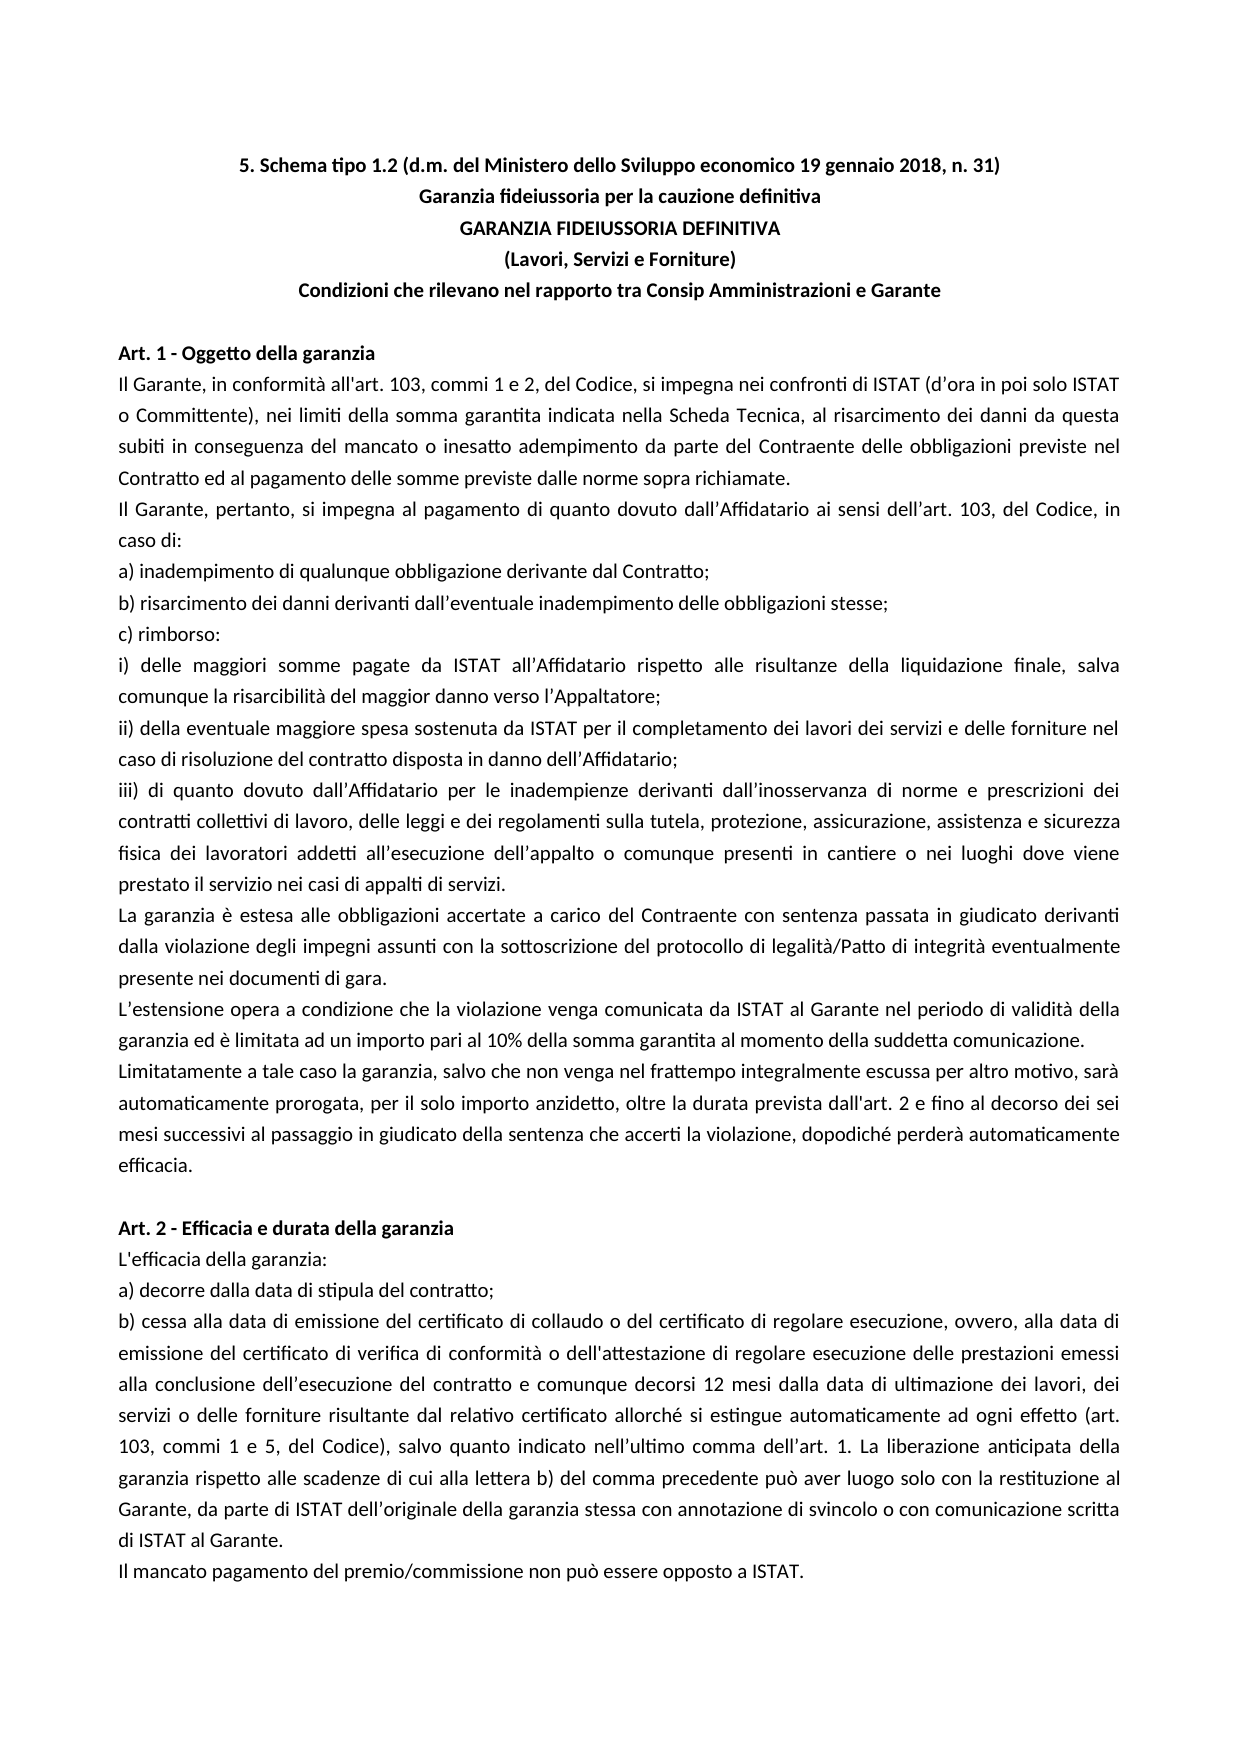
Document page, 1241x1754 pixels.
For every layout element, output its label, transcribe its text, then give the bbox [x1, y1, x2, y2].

text Art. 2 - Efficacia e durata della garanzia [118, 1210, 1122, 1241]
text Il Garante, in conformità all'art. 103, commi 1 e 2, del Codice, si impegna nei confronti di ISTAT (d’ora in poi solo ISTAT o Committente), nei limiti della somma garantita indicata nella Scheda Tecnica, al risarcimento dei danni da questa subiti in conseguenza del mancato o inesatto adempimento da parte del Contraente delle obbligazioni previste nel Contratto ed al pagamento delle somme previste dalle norme sopra richiamate. [118, 366, 1122, 491]
text a) decorre dalla data di stipula del contratto; [118, 1273, 1122, 1304]
text c) rimborso: [118, 616, 1122, 648]
text La garanzia è estesa alle obbligazioni accertate a carico del Contraente con sentenza passata in giudicato derivanti dalla violazione degli impegni assunti con la sottoscrizione del protocollo di legalità/Patto di integrità eventualmente presente nei documenti di gara. [118, 898, 1122, 991]
text iii) di quanto dovuto dall’Affidatario per le inadempienze derivanti dall’inosservanza di norme e prescrizioni dei contratti collettivi di lavoro, delle leggi e dei regolamenti sulla tutela, protezione, assicurazione, assistenza e sicurezza fisica dei lavoratori addetti all’esecuzione dell’appalto o comunque presenti in cantiere o nei luoghi dove viene prestato il servizio nei casi di appalti di servizi. [118, 773, 1122, 898]
text L'efficacia della garanzia: [118, 1241, 1122, 1273]
text L’estensione opera a condizione che la violazione venga comunicata da ISTAT al Garante nel periodo di validità della garanzia ed è limitata ad un importo pari al 10% della somma garantita al momento della suddetta comunicazione. [118, 991, 1122, 1054]
text i) delle maggiori somme pagate da ISTAT all’Affidatario rispetto alle risultanze della liquidazione finale, salva comunque la risarcibilità del maggior danno verso l’Appaltatore; [118, 648, 1122, 710]
text Garanzia fideiussoria per la cauzione definitiva [118, 179, 1122, 210]
text b) risarcimento dei danni derivanti dall’eventuale inadempimento delle obbligazioni stesse; [118, 585, 1122, 616]
text Art. 1 - Oggetto della garanzia [118, 335, 1122, 366]
text Il mancato pagamento del premio/commissione non può essere opposto a ISTAT. [118, 1554, 1122, 1585]
text Limitatamente a tale caso la garanzia, salvo che non venga nel frattempo integralmente escussa per altro motivo, sarà automaticamente prorogata, per il solo importo anzidetto, oltre la durata prevista dall'art. 2 e fino al decorso dei sei mesi successivi al passaggio in giudicato della sentenza che accerti la violazione, dopodiché perderà automaticamente efficacia. [118, 1054, 1122, 1179]
text 5. Schema tipo 1.2 (d.m. del Ministero dello Sviluppo economico 19 gennaio 2018, n. 31) [118, 148, 1122, 179]
text a) inadempimento di qualunque obbligazione derivante dal Contratto; [118, 554, 1122, 585]
text ii) della eventuale maggiore spesa sostenuta da ISTAT per il completamento dei lavori dei servizi e delle forniture nel caso di risoluzione del contratto disposta in danno dell’Affidatario; [118, 710, 1122, 773]
text (Lavori, Servizi e Forniture) [118, 241, 1122, 273]
text Condizioni che rilevano nel rapporto tra Consip Amministrazioni e Garante [118, 273, 1122, 304]
text GARANZIA FIDEIUSSORIA DEFINITIVA [118, 210, 1122, 241]
text b) cessa alla data di emissione del certificato di collaudo o del certificato di regolare esecuzione, ovvero, alla data di emissione del certificato di verifica di conformità o dell'attestazione di regolare esecuzione delle prestazioni emessi alla conclusione dell’esecuzione del contratto e comunque decorsi 12 mesi dalla data di ultimazione dei lavori, dei servizi o delle forniture risultante dal relativo certificato allorché si estingue automaticamente ad ogni effetto (art. 103, commi 1 e 5, del Codice), salvo quanto indicato nell’ultimo comma dell’art. 1. La liberazione anticipata della garanzia rispetto alle scadenze di cui alla lettera b) del comma precedente può aver luogo solo con la restituzione al Garante, da parte di ISTAT dell’originale della garanzia stessa con annotazione di svincolo o con comunicazione scritta di ISTAT al Garante. [118, 1304, 1122, 1554]
text Il Garante, pertanto, si impegna al pagamento di quanto dovuto dall’Affidatario ai sensi dell’art. 103, del Codice, in caso di: [118, 491, 1122, 554]
